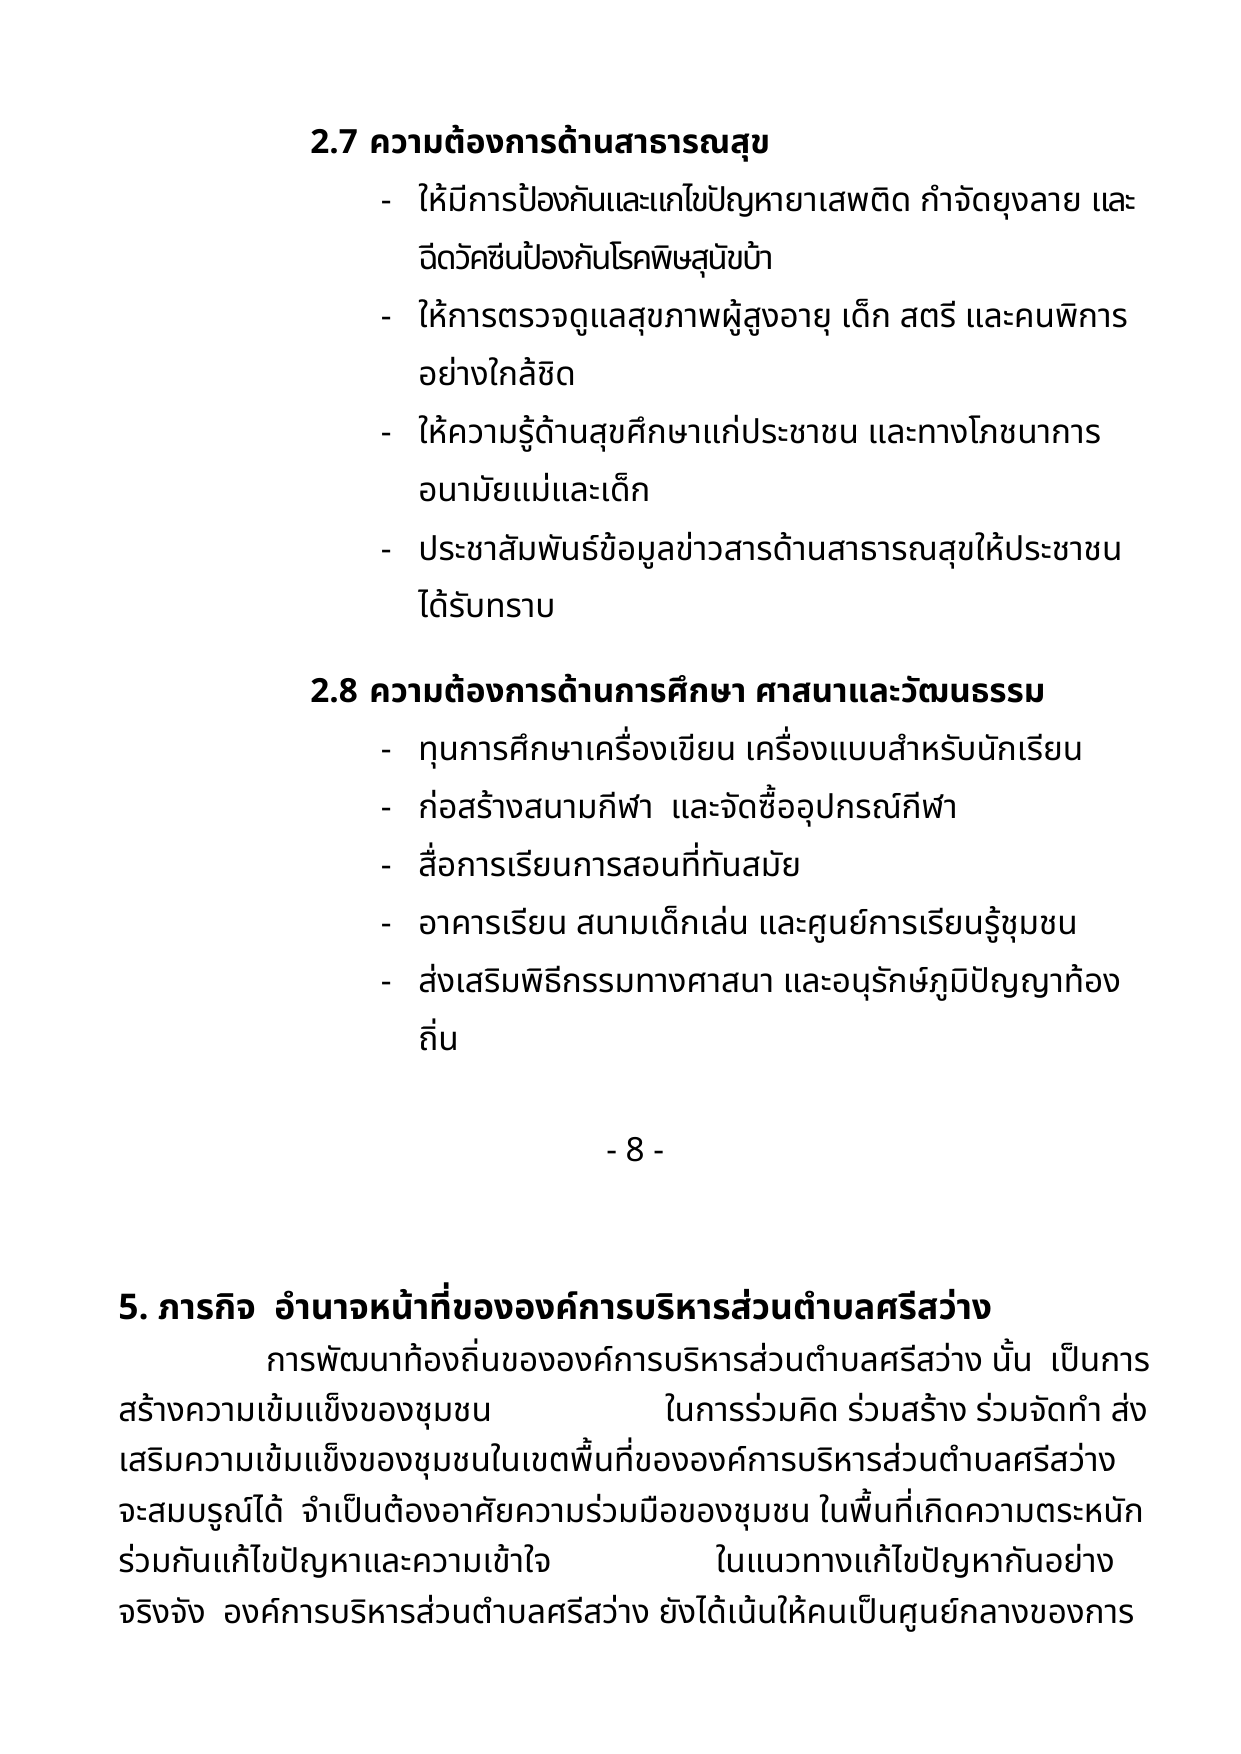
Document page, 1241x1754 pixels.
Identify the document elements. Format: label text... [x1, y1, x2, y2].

list ประชาสัมพันธ์ข้อมูลข่าวสารด้านสาธารณสุขให้ประชาชนได้รับทราบ [381, 524, 1152, 633]
list ทุนการศึกษาเครื่องเขียน เครื่องแบบสำหรับนักเรียน [381, 724, 1152, 775]
list ส่งเสริมพิธีกรรมทางศาสนา และอนุรักษ์ภูมิปัญญาท้องถิ่น [381, 957, 1152, 1066]
text 5. ภารกิจ อำนาจหน้าที่ขององค์การบริหารส่วนตำบลศรีสว่าง [118, 1282, 1152, 1336]
list สื่อการเรียนการสอนที่ทันสมัย [381, 841, 1152, 891]
list ความต้องการด้านการศึกษา ศาสนาและวัฒนธรรม [310, 666, 1152, 717]
list ให้มีการป้องกันและแกไขปัญหายาเสพติด กำจัดยุงลาย และฉีดวัคซีนป้องกันโรคพิษสุนัขบ้า [381, 176, 1152, 285]
list ให้ความรู้ด้านสุขศึกษาแก่ประชาชน และทางโภชนาการอนามัยแม่และเด็ก [381, 408, 1152, 517]
list ให้การตรวจดูแลสุขภาพผู้สูงอายุ เด็ก สตรี และคนพิการ อย่างใกล้ชิด [381, 292, 1152, 401]
list ก่อสร้างสนามกีฬา และจัดซื้ออุปกรณ์กีฬา [381, 783, 1152, 833]
text - 8 - [118, 1125, 1152, 1171]
list อาคารเรียน สนามเด็กเล่น และศูนย์การเรียนรู้ชุมชน [381, 899, 1152, 949]
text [118, 1336, 1152, 1638]
list ความต้องการด้านสาธารณสุข [310, 118, 1152, 169]
